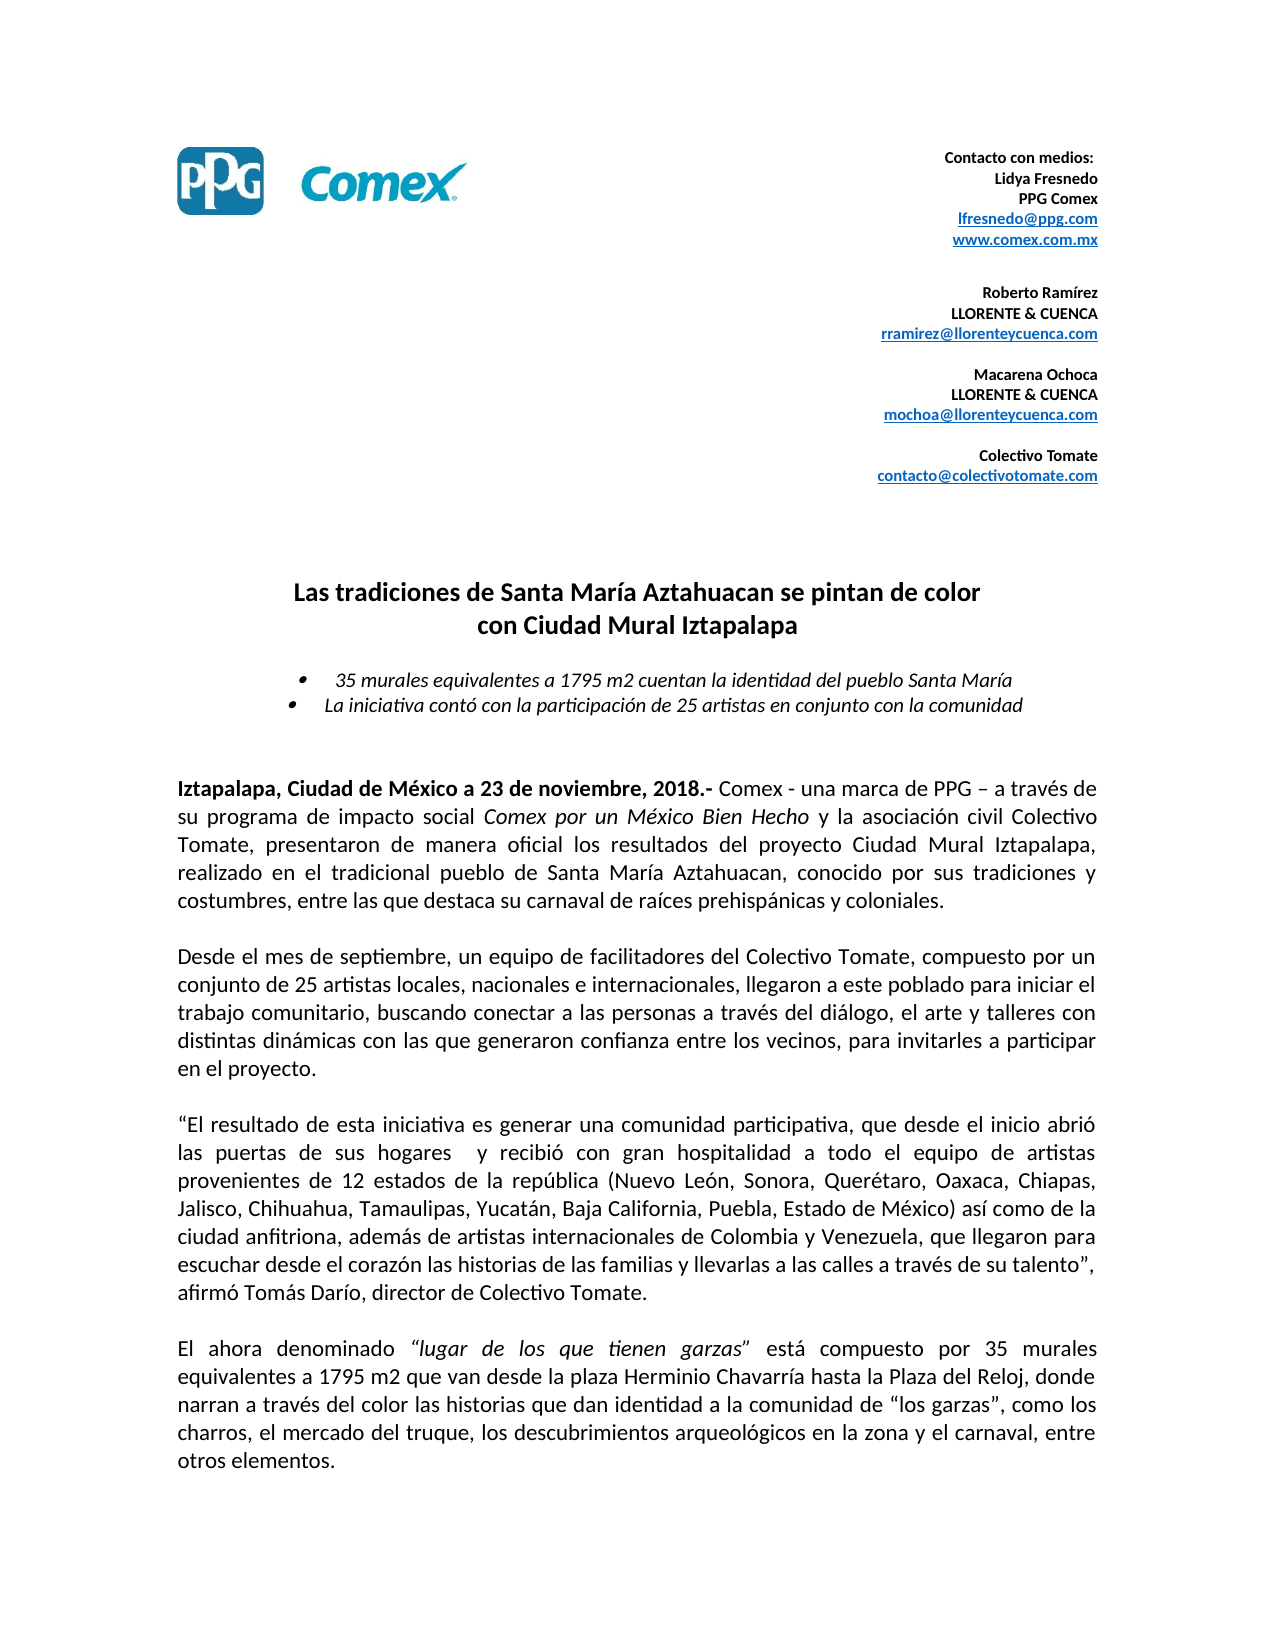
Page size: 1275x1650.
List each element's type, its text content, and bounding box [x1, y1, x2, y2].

text mochoa@llorenteycuenca.com [177, 404, 1098, 425]
text Macarena Ochoca [251, 364, 1098, 384]
text Lidya Fresnedo [177, 168, 1098, 188]
text El ahora denominado “lugar de los que tienen garzas” está compuesto por 35 murales equivalentes a 1795 m2 que van desde la plaza Herminio Chavarría hasta la Plaza del Reloj, donde narran a través del color las historias que dan identidad a la comunidad de “los garzas”, como los charros, el mercado del truque, los descubrimientos arqueológicos en la zona y el carnaval, entre otros elementos. [177, 1306, 1098, 1474]
list 35 murales equivalentes a 1795 m2 cuentan la identidad del pueblo Santa María [215, 667, 1098, 692]
picture [177, 147, 264, 168]
text lfresnedo@ppg.com [177, 208, 1098, 229]
text contacto@colectivotomate.com [177, 466, 1098, 486]
text Las tradiciones de Santa María Aztahuacan se pintan de color [177, 547, 1098, 608]
text rramirez@llorenteycuenca.com [177, 323, 1098, 344]
picture [299, 158, 398, 168]
list La iniciativa contó con la participación de 25 artistas en conjunto con la comunidad [215, 692, 1098, 718]
text Colectivo Tomate [177, 445, 1098, 466]
text LLORENTE & CUENCA [177, 303, 1098, 323]
text LLORENTE & CUENCA [177, 384, 1098, 404]
text “El resultado de esta iniciativa es generar una comunidad participativa, que desde el inicio abrió las puertas de sus hogares y recibió con gran hospitalidad a todo el equipo de artistas provenientes de 12 estados de la república (Nuevo León, Sonora, Querétaro, Oaxaca, Chiapas, Jalisco, Chihuahua, Tamaulipas, Yucatán, Baja California, Puebla, Estado de México) así como de la ciudad anfitriona, además de artistas internacionales de Colombia y Venezuela, que llegaron para escuchar desde el corazón las historias de las familias y llevarlas a las calles a través de su talento”, afirmó Tomás Darío, director de Colectivo Tomate. [177, 1110, 1098, 1306]
text Desde el mes de septiembre, un equipo de facilitadores del Colectivo Tomate, compuesto por un conjunto de 25 artistas locales, nacionales e internacionales, llegaron a este poblado para iniciar el trabajo comunitario, buscando conectar a las personas a través del diálogo, el arte y talleres con distintas dinámicas con las que generaron confianza entre los vecinos, para invitarles a participar en el proyecto. [177, 942, 1098, 1082]
text www.comex.com.mx [177, 229, 1098, 249]
text PPG Comex [177, 188, 1098, 208]
text con Ciudad Mural Iztapalapa [177, 608, 1098, 642]
text Iztapalapa, Ciudad de México a 23 de noviembre, 2018.- Comex - una marca de PPG – a través de su programa de impacto social Comex por un México Bien Hecho y la asociación civil Colectivo Tomate, presentaron de manera oficial los resultados del proyecto Ciudad Mural Iztapalapa, realizado en el tradicional pueblo de Santa María Aztahuacan, conocido por sus tradiciones y costumbres, entre las que destaca su carnaval de raíces prehispánicas y coloniales. [177, 718, 1098, 914]
text Contacto con medios: [398, 148, 1098, 168]
text Roberto Ramírez [251, 283, 1098, 303]
